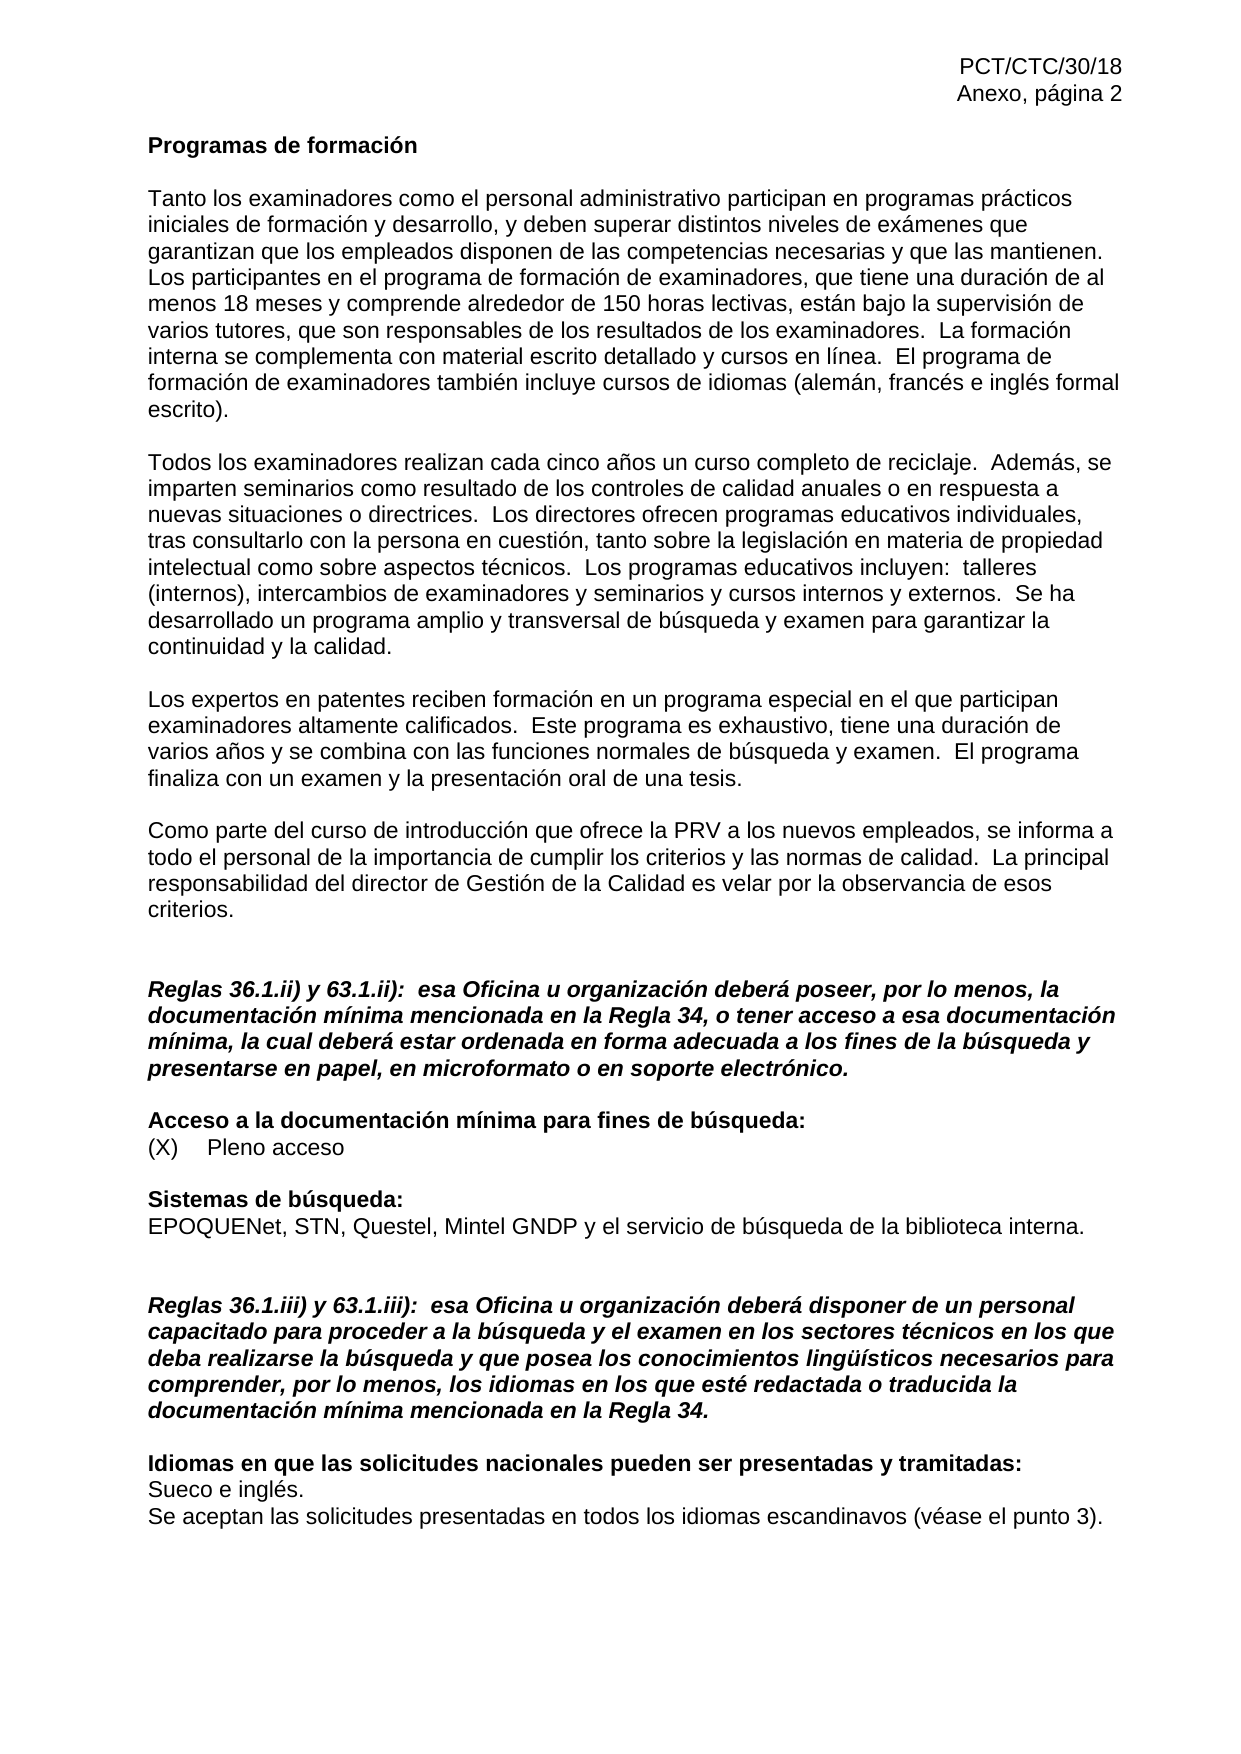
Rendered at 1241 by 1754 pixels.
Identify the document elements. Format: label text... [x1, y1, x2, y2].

text Todos los examinadores realizan cada cinco años un curso completo de reciclaje. Además, se imparten seminarios como resultado de los controles de calidad anuales o en respuesta a nuevas situaciones o directrices. Los directores ofrecen programas educativos individuales, tras consultarlo con la persona en cuestión, tanto sobre la legislación en materia de propiedad intelectual como sobre aspectos técnicos. Los programas educativos incluyen: talleres (internos), intercambios de examinadores y seminarios y cursos internos y externos. Se ha desarrollado un programa amplio y transversal de búsqueda y examen para garantizar la continuidad y la calidad. [148, 448, 1122, 659]
text Se aceptan las solicitudes presentadas en todos los idiomas escandinavos (véase el punto 3). [148, 1503, 1122, 1529]
text (X) Pleno acceso [148, 1134, 1122, 1160]
text Acceso a la documentación mínima para fines de búsqueda: [148, 1107, 1122, 1134]
text Tanto los examinadores como el personal administrativo participan en programas prácticos iniciales de formación y desarrollo, y deben superar distintos niveles de exámenes que garantizan que los empleados disponen de las competencias necesarias y que las mantienen. Los participantes en el programa de formación de examinadores, que tiene una duración de al menos 18 meses y comprende alrededor de 150 horas lectivas, están bajo la supervisión de varios tutores, que son responsables de los resultados de los examinadores. La formación interna se complementa con material escrito detallado y cursos en línea. El programa de formación de examinadores también incluye cursos de idiomas (alemán, francés e inglés formal escrito). [148, 185, 1122, 422]
text Idiomas en que las solicitudes nacionales pueden ser presentadas y tramitadas: [148, 1450, 1122, 1476]
text Los expertos en patentes reciben formación en un programa especial en el que participan examinadores altamente calificados. Este programa es exhaustivo, tiene una duración de varios años y se combina con las funciones normales de búsqueda y examen. El programa finaliza con un examen y la presentación oral de una tesis. [148, 686, 1122, 791]
text Reglas 36.1.ii) y 63.1.ii): esa Oficina u organización deberá poseer, por lo menos, la documentación mínima mencionada en la Regla 34, o tener acceso a esa documentación mínima, la cual deberá estar ordenada en forma adecuada a los fines de la búsqueda y presentarse en papel, en microformato o en soporte electrónico. [148, 976, 1122, 1081]
text EPOQUENet, STN, Questel, Mintel GNDP y el servicio de búsqueda de la biblioteca interna. [148, 1213, 1122, 1239]
text Programas de formación [148, 132, 1122, 158]
text Sistemas de búsqueda: [148, 1186, 1122, 1213]
text Como parte del curso de introducción que ofrece la PRV a los nuevos empleados, se informa a todo el personal de la importancia de cumplir los criterios y las normas de calidad. La principal responsabilidad del director de Gestión de la Calidad es velar por la observancia de esos criterios. [148, 817, 1122, 923]
text Reglas 36.1.iii) y 63.1.iii): esa Oficina u organización deberá disponer de un personal capacitado para proceder a la búsqueda y el examen en los sectores técnicos en los que deba realizarse la búsqueda y que posea los conocimientos lingüísticos necesarios para comprender, por lo menos, los idiomas en los que esté redactada o traducida la documentación mínima mencionada en la Regla 34. [148, 1292, 1122, 1423]
text Sueco e inglés. [148, 1476, 1122, 1503]
